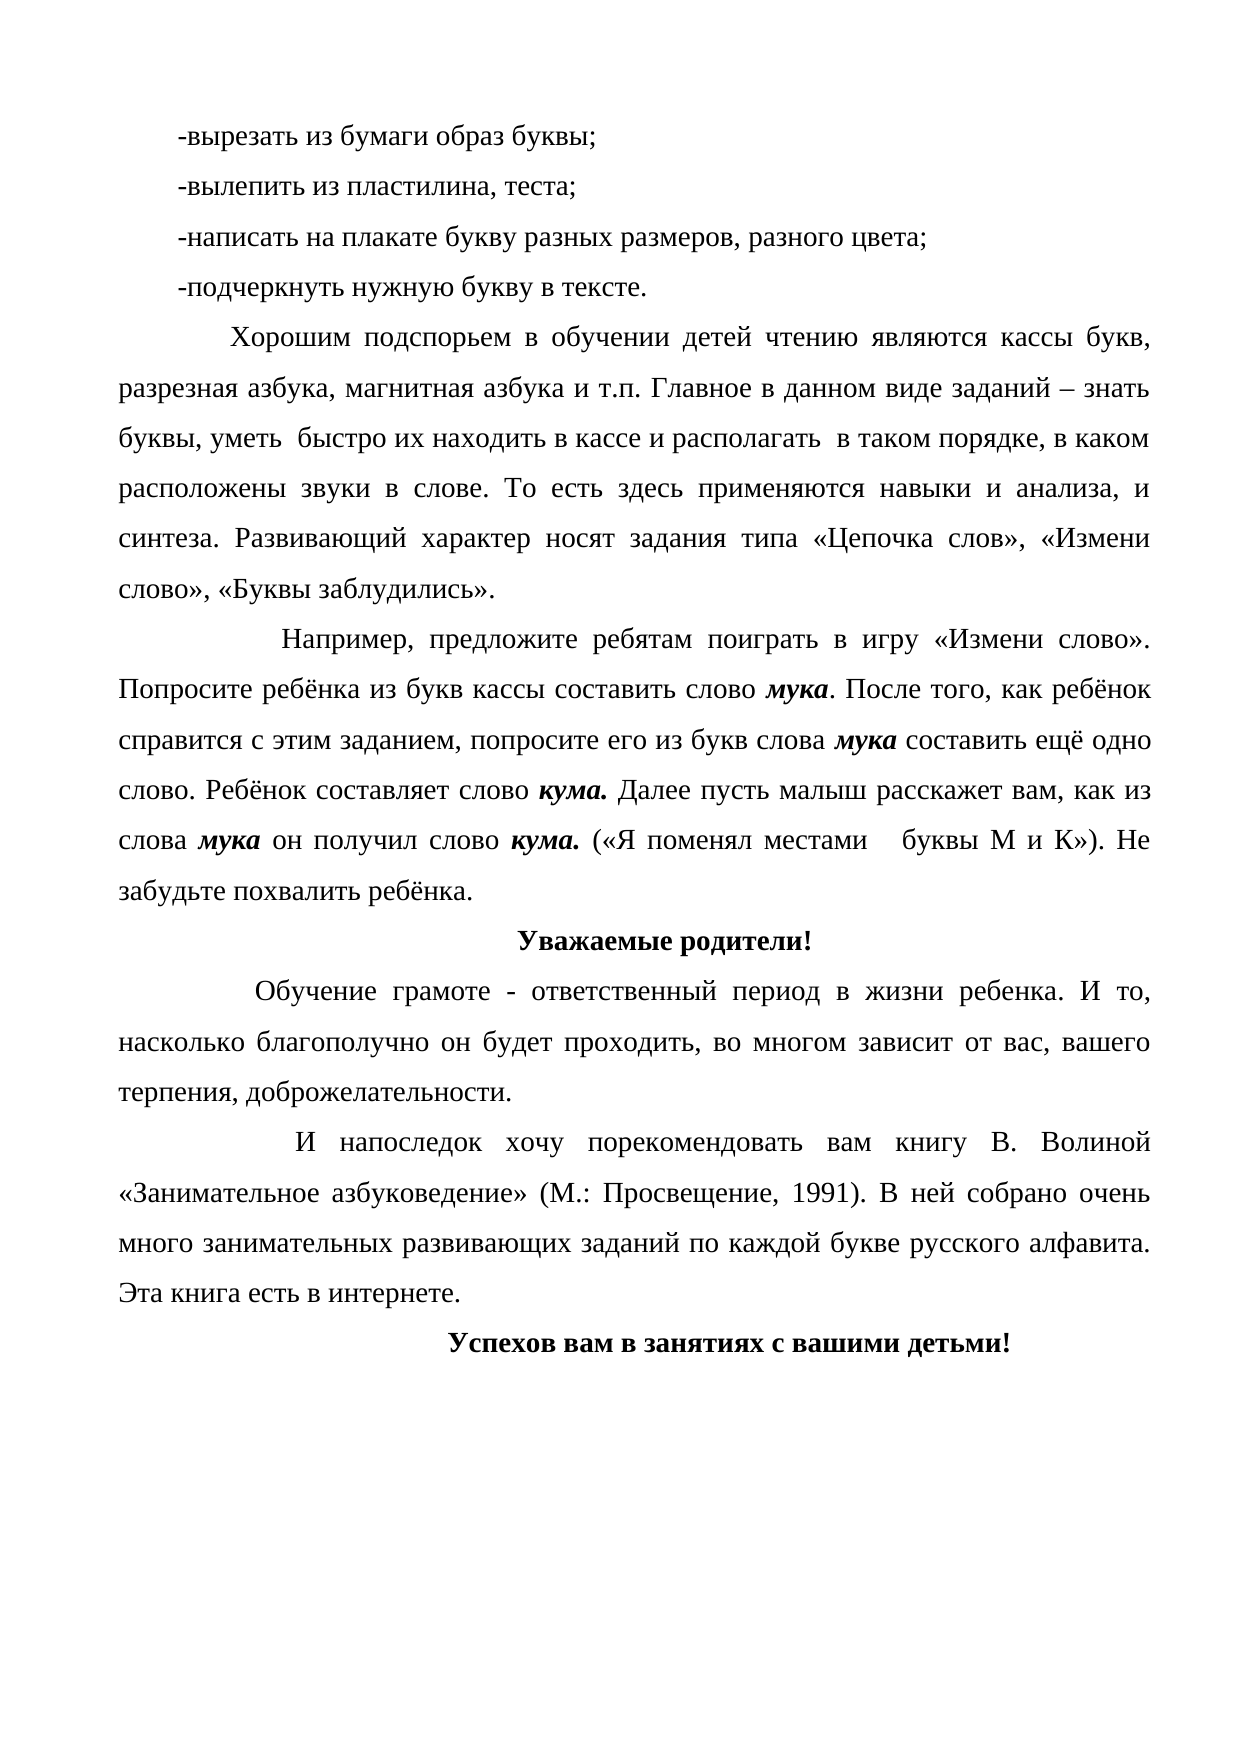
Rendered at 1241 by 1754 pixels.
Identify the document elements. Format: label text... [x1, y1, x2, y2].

text -написать на плакате букву разных размеров, разного цвета; [118, 219, 1152, 252]
text Хорошим подспорьем в обучении детей чтению являются кассы букв, разрезная азбука, магнитная азбука и т.п. Главное в данном виде заданий – знать буквы, уметь быстро их находить в кассе и располагать в таком порядке, в каком расположены звуки в слове. То есть здесь применяются навыки и анализа, и синтеза. Развивающий характер носят задания типа «Цепочка слов», «Измени слово», «Буквы заблудились». [118, 319, 1152, 604]
text И напоследок хочу порекомендовать вам книгу В. Волиной «Занимательное азбуковедение» (М.: Просвещение, 1991). В ней собрано очень много занимательных развивающих заданий по каждой букве русского алфавита. Эта книга есть в интернете. [118, 1124, 1152, 1309]
text -подчеркнуть нужную букву в тексте. [118, 269, 1152, 303]
text Уважаемые родители! [118, 923, 1152, 957]
text Например, предложите ребятам поиграть в игру «Измени слово». Попросите ребёнка из букв кассы составить слово мука. После того, как ребёнок справится с этим заданием, попросите его из букв слова мука составить ещё одно слово. Ребёнок составляет слово кума. Далее пусть малыш расскажет вам, как из слова мука он получил слово кума. («Я поменял местами буквы М и К»). Не забудьте похвалить ребёнка. [118, 621, 1152, 906]
text Обучение грамоте - ответственный период в жизни ребенка. И то, насколько благополучно он будет проходить, во многом зависит от вас, вашего терпения, доброжелательности. [118, 973, 1152, 1108]
text Успехов вам в занятиях с вашими детьми! [118, 1326, 1152, 1359]
text -вылепить из пластилина, теста; [118, 168, 1152, 202]
text -вырезать из бумаги образ буквы; [118, 118, 1152, 152]
